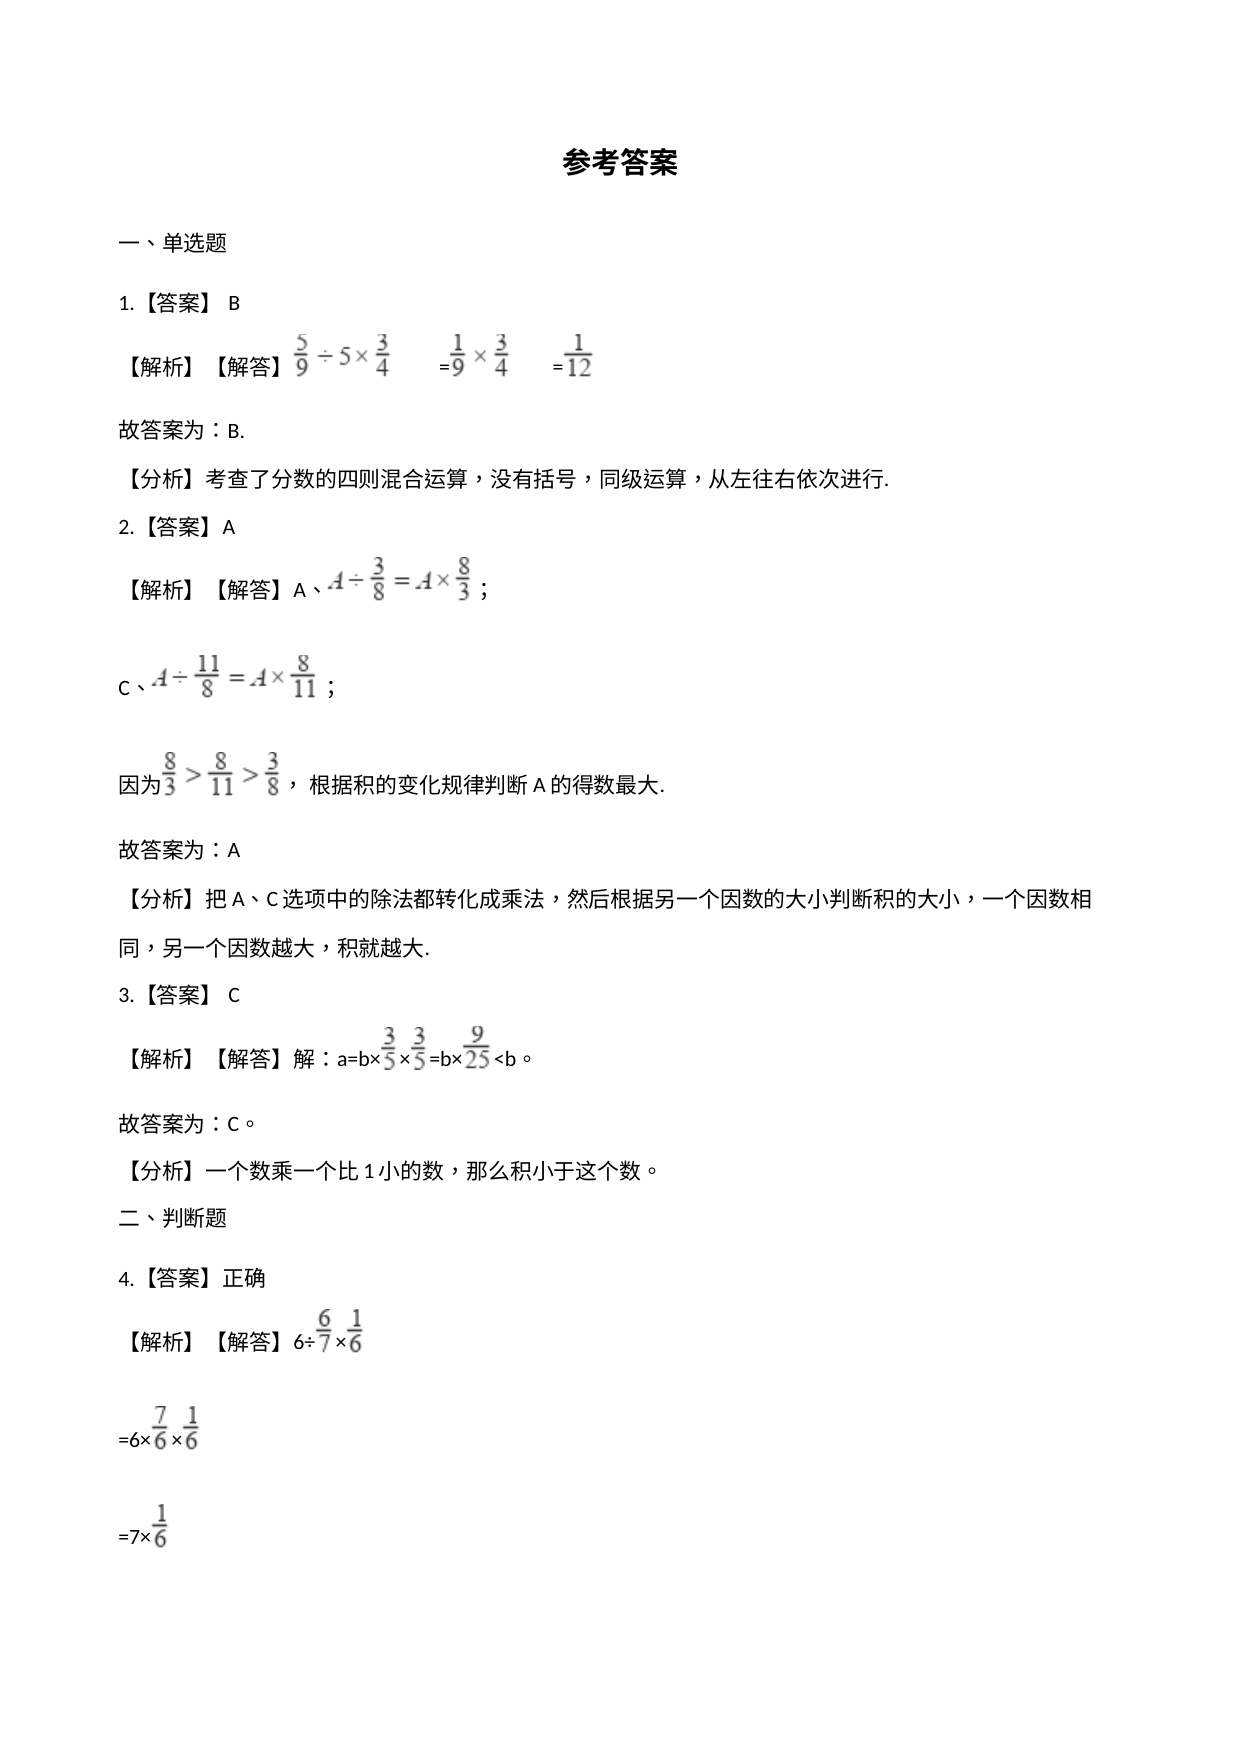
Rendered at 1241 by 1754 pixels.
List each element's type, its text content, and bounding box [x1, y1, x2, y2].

picture [410, 1027, 429, 1070]
text 【解析】【解答】解：a=b××=b×<b。 故答案为：C。 [118, 1026, 1122, 1140]
picture [346, 1309, 367, 1354]
picture [293, 334, 394, 378]
picture [151, 655, 321, 699]
picture [151, 1406, 172, 1451]
picture [563, 334, 597, 378]
text 2.【答案】A [118, 510, 1122, 543]
text 3.【答案】 C [118, 979, 1122, 1011]
text 4.【答案】正确 [118, 1262, 1122, 1294]
text 故答案为：B. 【分析】考查了分数的四则混合运算，没有括号，同级运算，从左往右依次进行. [118, 414, 1122, 495]
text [118, 1309, 1122, 1569]
picture [151, 1504, 172, 1549]
text 1.【答案】 B [118, 287, 1122, 319]
picture [450, 334, 513, 378]
text 【解析】【解答】A、； C、； 因为， 根据积的变化规律判断A的得数最大. 故答案为：A 【分析】把A、C选项中的除法都转化成乘法，然后根据另一个因数的大小判断积的大小，一个因数相同，另一个因数越大，积就越大. [118, 557, 1122, 964]
picture [182, 1406, 203, 1451]
picture [462, 1026, 494, 1070]
text 一、单选题 [118, 227, 1122, 259]
picture [161, 752, 283, 797]
text 二、判断题 [118, 1202, 1122, 1234]
text 参考答案 [118, 129, 1122, 194]
text 【分析】一个数乘一个比1小的数，那么积小于这个数。 [118, 1155, 1122, 1187]
text 【解析】【解答】 = = [118, 334, 1122, 399]
picture [327, 557, 473, 602]
picture [380, 1027, 400, 1070]
picture [315, 1309, 336, 1354]
